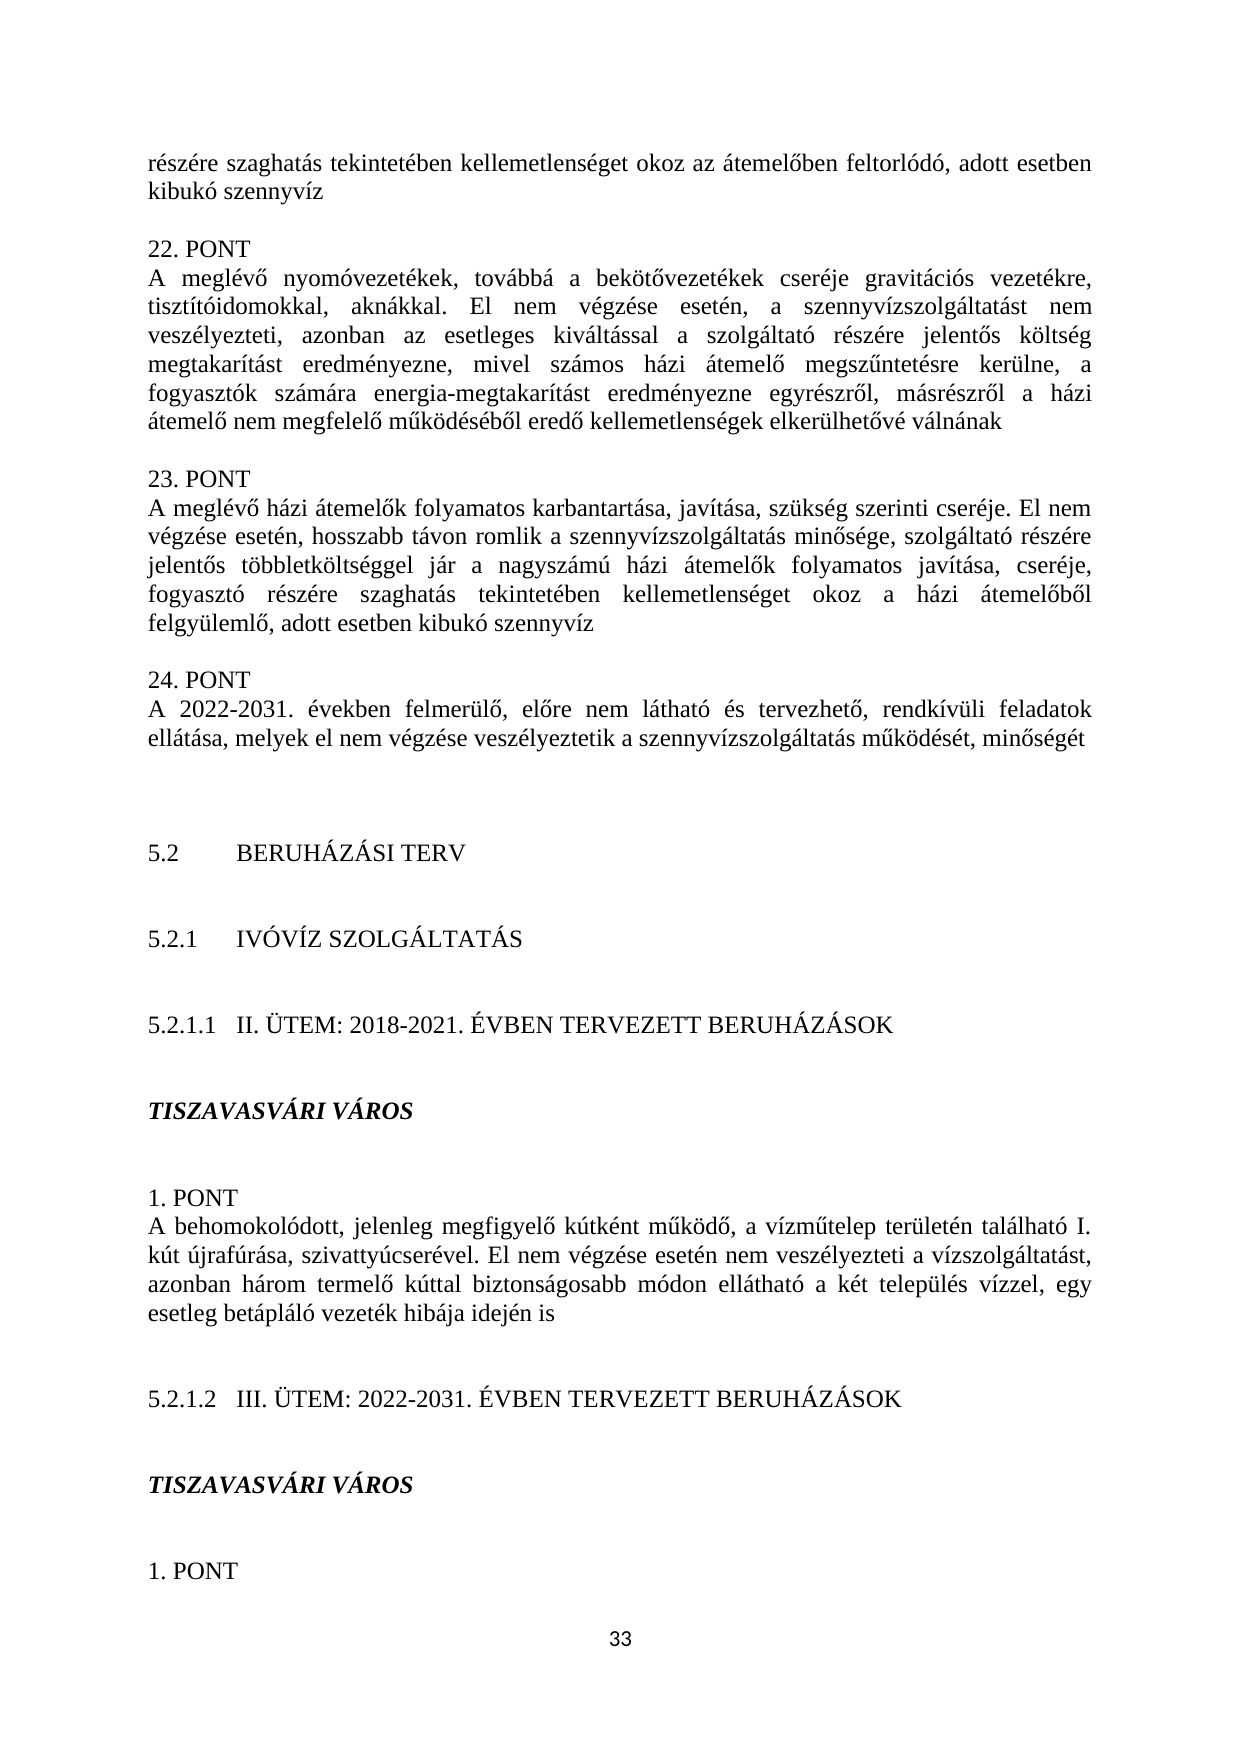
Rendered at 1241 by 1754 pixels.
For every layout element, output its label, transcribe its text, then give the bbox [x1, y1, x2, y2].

text tiszavasvári város [148, 1470, 1093, 1499]
text 1. pont [148, 1556, 1093, 1585]
text 24. pont [148, 665, 1093, 694]
text tiszavasvári város [148, 1096, 1093, 1125]
text A meglévő házi átemelők folyamatos karbantartása, javítása, szükség szerinti cseréje. El nem végzése esetén, hosszabb távon romlik a szennyvízszolgáltatás minősége, szolgáltató részére jelentős többletköltséggel jár a nagyszámú házi átemelők folyamatos javítása, cseréje, fogyasztó részére szaghatás tekintetében kellemetlenséget okoz a házi átemelőből felgyülemlő, adott esetben kibukó szennyvíz [148, 493, 1093, 636]
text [148, 148, 1093, 205]
text A 2022-2031. években felmerülő, előre nem látható és tervezhető, rendkívüli feladatok ellátása, melyek el nem végzése veszélyeztetik a szennyvízszolgáltatás működését, minőségét [148, 694, 1093, 751]
text A meglévő nyomóvezetékek, továbbá a bekötővezetékek cseréje gravitációs vezetékre, tisztítóidomokkal, aknákkal. El nem végzése esetén, a szennyvízszolgáltatást nem veszélyezteti, azonban az esetleges kiváltással a szolgáltató részére jelentős költség megtakarítást eredményezne, mivel számos házi átemelő megszűntetésre kerülne, a fogyasztók számára energia-megtakarítást eredményezne egyrészről, másrészről a házi átemelő nem megfelelő működéséből eredő kellemetlenségek elkerülhetővé válnának [148, 263, 1093, 435]
text 5.2.1.1 II. ÜTEM: 2018-2021. évben tervezett BERUHÁZÁSOK [148, 1010, 1093, 1039]
text A behomokolódott, jelenleg megfigyelő kútként működő, a vízműtelep területén található I. kút újrafúrása, szivattyúcserével. El nem végzése esetén nem veszélyezteti a vízszolgáltatást, azonban három termelő kúttal biztonságosabb módon ellátható a két település vízzel, egy esetleg betápláló vezeték hibája idején is [148, 1211, 1093, 1326]
text 5.2.1.2 III. ÜTEM: 2022-2031. évben tervezett BERUHÁZÁSOK [148, 1384, 1093, 1413]
text 1. pont [148, 1183, 1093, 1211]
text 5.2.1 IVÓVÍZ SZOLGÁLTATÁS [148, 924, 1093, 953]
text 22. pont [148, 234, 1093, 263]
text 23. pont [148, 464, 1093, 493]
text 5.2 BERUHÁZÁSI TERV [148, 838, 1093, 866]
